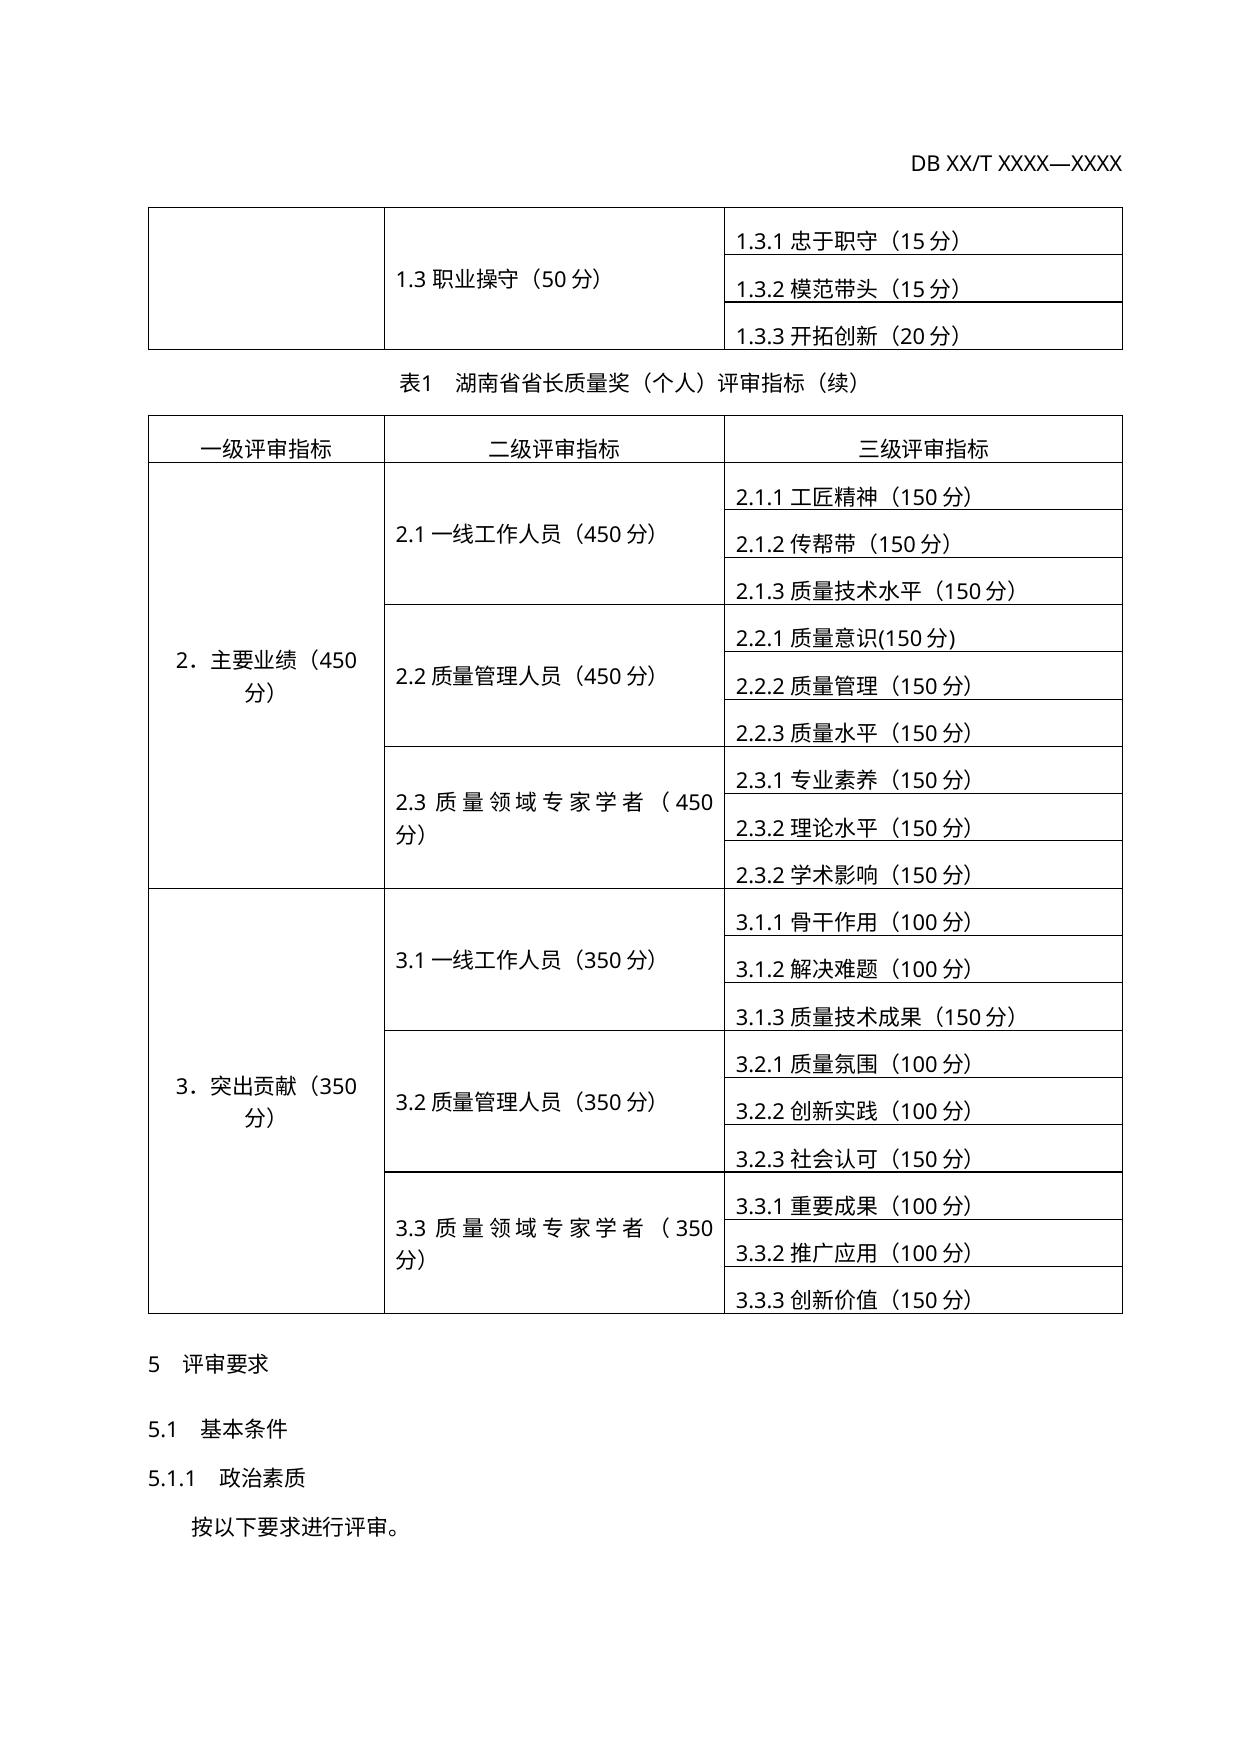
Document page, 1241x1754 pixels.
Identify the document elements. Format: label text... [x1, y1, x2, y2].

table_cell 3.2.1 质量氛围（100分） [725, 1031, 1122, 1077]
table_cell 3.2质量管理人员（350分） [385, 1031, 724, 1171]
table_cell 2．主要业绩（450分） [149, 463, 384, 888]
table_cell 2.2.2 质量管理（150分） [725, 652, 1122, 698]
table_cell 3.1.1 骨干作用（100分） [725, 889, 1122, 935]
table_cell 3.2.2 创新实践（100分） [725, 1078, 1122, 1124]
table_cell 3.3.2 推广应用（100分） [725, 1220, 1122, 1266]
text 基本条件 [148, 1412, 1122, 1444]
table_cell 1.3.2 模范带头（15分） [725, 255, 1122, 301]
text 评审要求 [148, 1347, 1122, 1379]
table_cell 2.3.1 专业素养（150分） [725, 747, 1122, 793]
table_cell 2.3.2 理论水平（150分） [725, 794, 1122, 840]
table_cell 2.2.1 质量意识(150分) [725, 605, 1122, 651]
table_cell 2.1一线工作人员（450分） [385, 463, 724, 604]
table_header 三级评审指标 [725, 416, 1122, 462]
table_cell 1.3.1 忠于职守（15分） [725, 208, 1122, 254]
table_cell 1.3.3 开拓创新（20分） [725, 303, 1122, 349]
table_cell 3．突出贡献（350分） [149, 889, 384, 1313]
table_cell 3.1.2 解决难题（100分） [725, 936, 1122, 982]
table_cell 2.3质量领域专家学者（450分） [385, 747, 724, 888]
table_cell 3.3.1 重要成果（100分） [725, 1173, 1122, 1219]
table_cell 3.1一线工作人员（350分） [385, 889, 724, 1029]
table_cell 1.3 职业操守（50分） [385, 208, 724, 349]
table_cell 3.3.3 创新价值（150分） [725, 1267, 1122, 1313]
table_cell 2.2质量管理人员（450分） [385, 605, 724, 746]
table_cell 2.1.2 传帮带（150分） [725, 510, 1122, 557]
table_cell 3.1.3 质量技术成果（150分） [725, 983, 1122, 1029]
table_cell 3.3质量领域专家学者（350分） [385, 1173, 724, 1313]
table_cell 2.1.1 工匠精神（150分） [725, 463, 1122, 509]
table_header 一级评审指标 [149, 416, 384, 462]
table_cell 2.3.2 学术影响（150分） [725, 841, 1122, 888]
table_header 二级评审指标 [385, 416, 724, 462]
text 政治素质 [148, 1461, 1122, 1493]
text 按以下要求进行评审。 [148, 1509, 1122, 1542]
list 湖南省省长质量奖（个人）评审指标（续） [148, 366, 1122, 398]
table_cell 3.2.3 社会认可（150分） [725, 1125, 1122, 1171]
table_cell 2.1.3 质量技术水平（150分） [725, 558, 1122, 604]
table_cell 2.2.3 质量水平（150分） [725, 700, 1122, 746]
